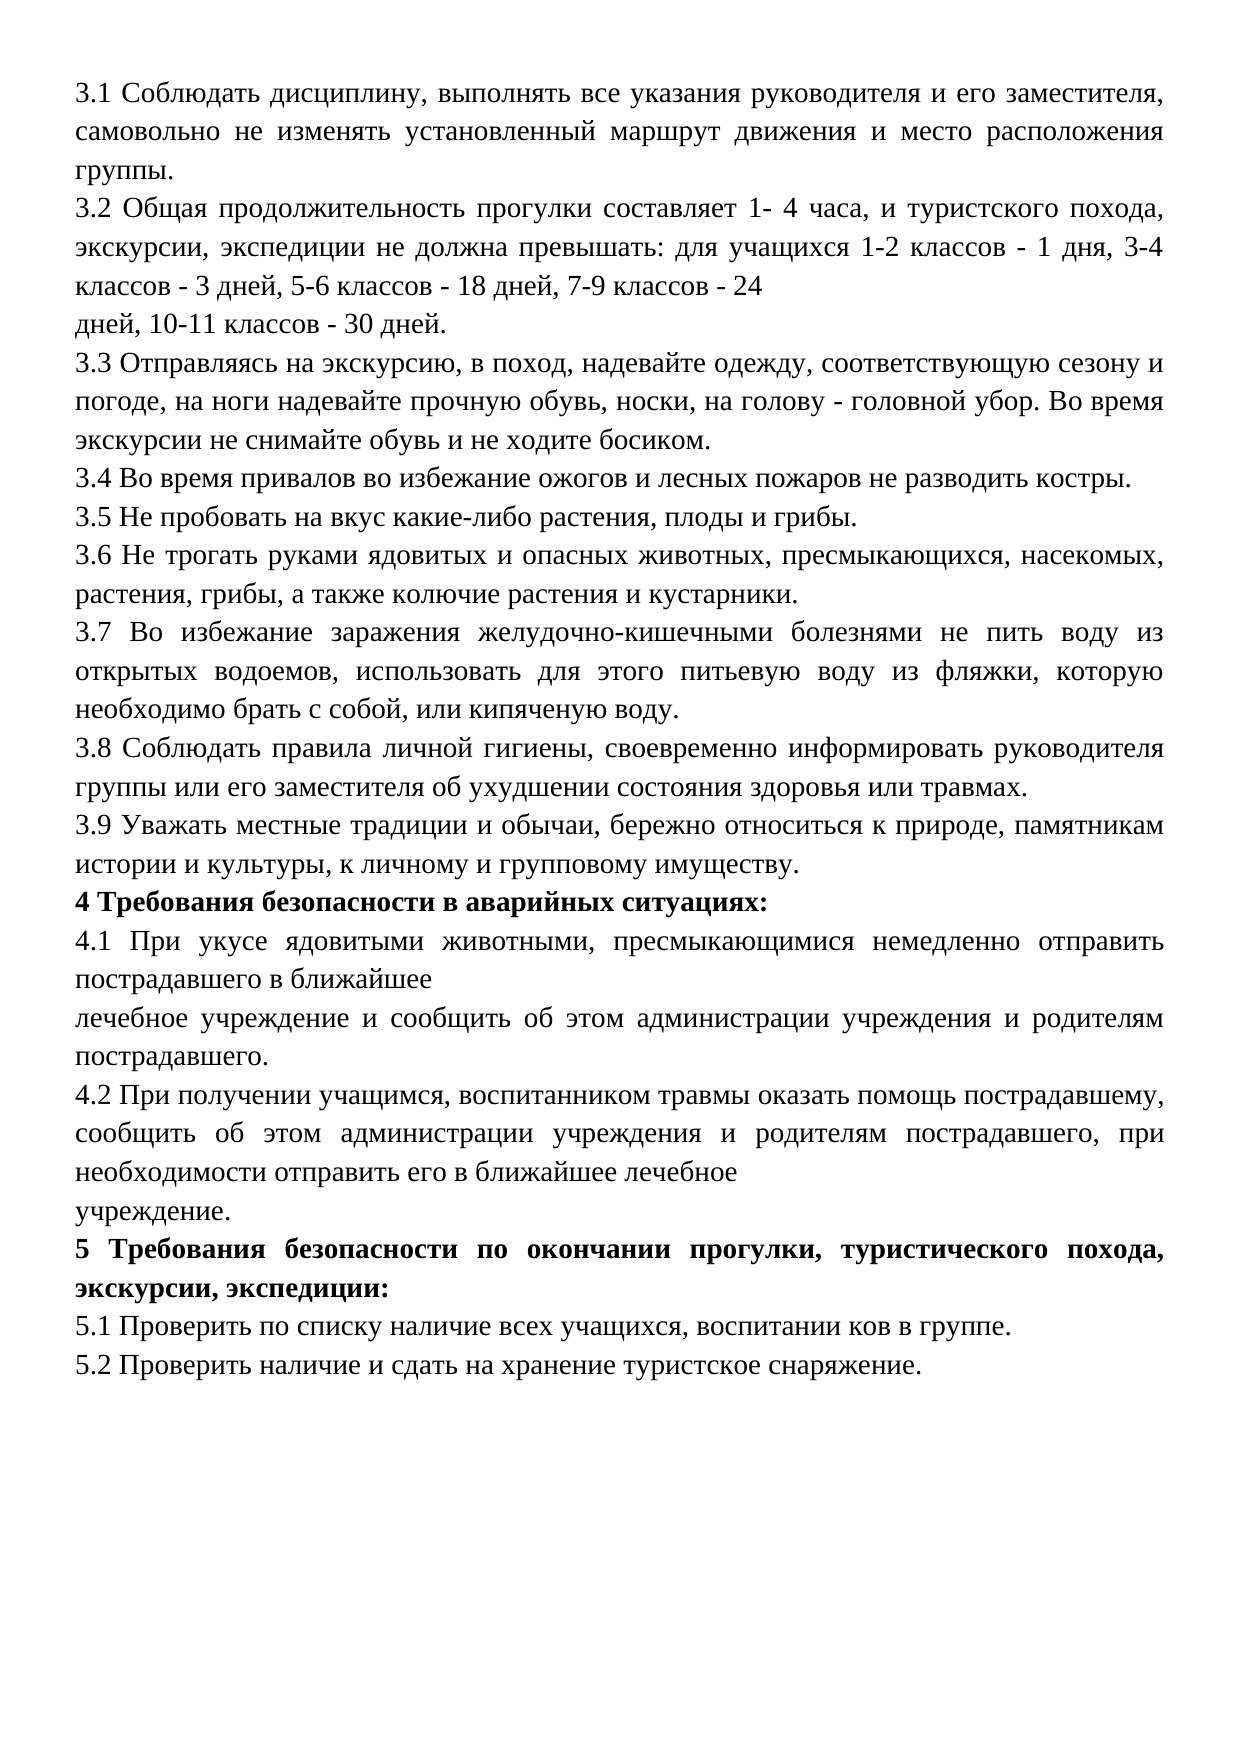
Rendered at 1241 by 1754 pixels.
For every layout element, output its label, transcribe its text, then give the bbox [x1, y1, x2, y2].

text 3.8 Соблюдать правила личной гигиены, своевременно информировать руководителя группы или его заместителя об ухудшении состояния здоровья или травмах. [75, 730, 1165, 802]
text 3.4 Во время привалов во избежание ожогов и лесных пожаров не разводить костры. [75, 460, 1165, 494]
text 4.1 При укусе ядовитыми животными, пресмыкающимися немедленно отправить пострадавшего в ближайшее [75, 923, 1165, 995]
text 4 Требования безопасности в аварийных ситуациях: [75, 884, 1165, 918]
text 4.2 При получении учащимся, воспитанником травмы оказать помощь пострадавшему, сообщить об этом администрации учреждения и родителям пострадавшего, при необходимости отправить его в ближайшее лечебное [75, 1077, 1165, 1188]
text 3.2 Общая продолжительность прогулки составляет 1- 4 часа, и туристского похода, экскурсии, экспедиции не должна превышать: для учащихся 1-2 классов - 1 дня, 3-4 классов - 3 дней, 5-6 классов - 18 дней, 7-9 классов - 24 [75, 191, 1165, 301]
text 3.7 Во избежание заражения желудочно-кишечными болезнями не пить воду из открытых водоемов, использовать для этого питьевую воду из фляжки, которую необходимо брать с собой, или кипяченую воду. [75, 614, 1165, 725]
text 5 Требования безопасности по окончании прогулки, туристического похода, экскурсии, экспедиции: [75, 1231, 1165, 1303]
text 5.1 Проверить по списку наличие всех учащихся, воспитании ков в группе. [75, 1308, 1165, 1342]
text 3.5 Не пробовать на вкус какие-либо растения, плоды и грибы. [75, 499, 1165, 532]
text дней, 10-11 классов - 30 дней. [75, 306, 1165, 340]
text 3.9 Уважать местные традиции и обычаи, бережно относиться к природе, памятникам истории и культуры, к личному и групповому имуществу. [75, 807, 1165, 879]
text 5.2 Проверить наличие и сдать на хранение туристское снаряжение. [75, 1347, 1165, 1380]
text учреждение. [75, 1193, 1165, 1226]
text лечебное учреждение и сообщить об этом администрации учреждения и родителям пострадавшего. [75, 1000, 1165, 1072]
text 3.6 Не трогать руками ядовитых и опасных животных, пресмыкающихся, насекомых, растения, грибы, а также колючие растения и кустарники. [75, 537, 1165, 609]
text 3.1 Соблюдать дисциплину, выполнять все указания руководителя и его заместителя, самовольно не изменять установленный маршрут движения и место расположения группы. [75, 75, 1165, 186]
text 3.3 Отправляясь на экскурсию, в поход, надевайте одежду, соответствующую сезону и погоде, на ноги надевайте прочную обувь, носки, на голову - головной убор. Во время экскурсии не снимайте обувь и не ходите босиком. [75, 345, 1165, 455]
